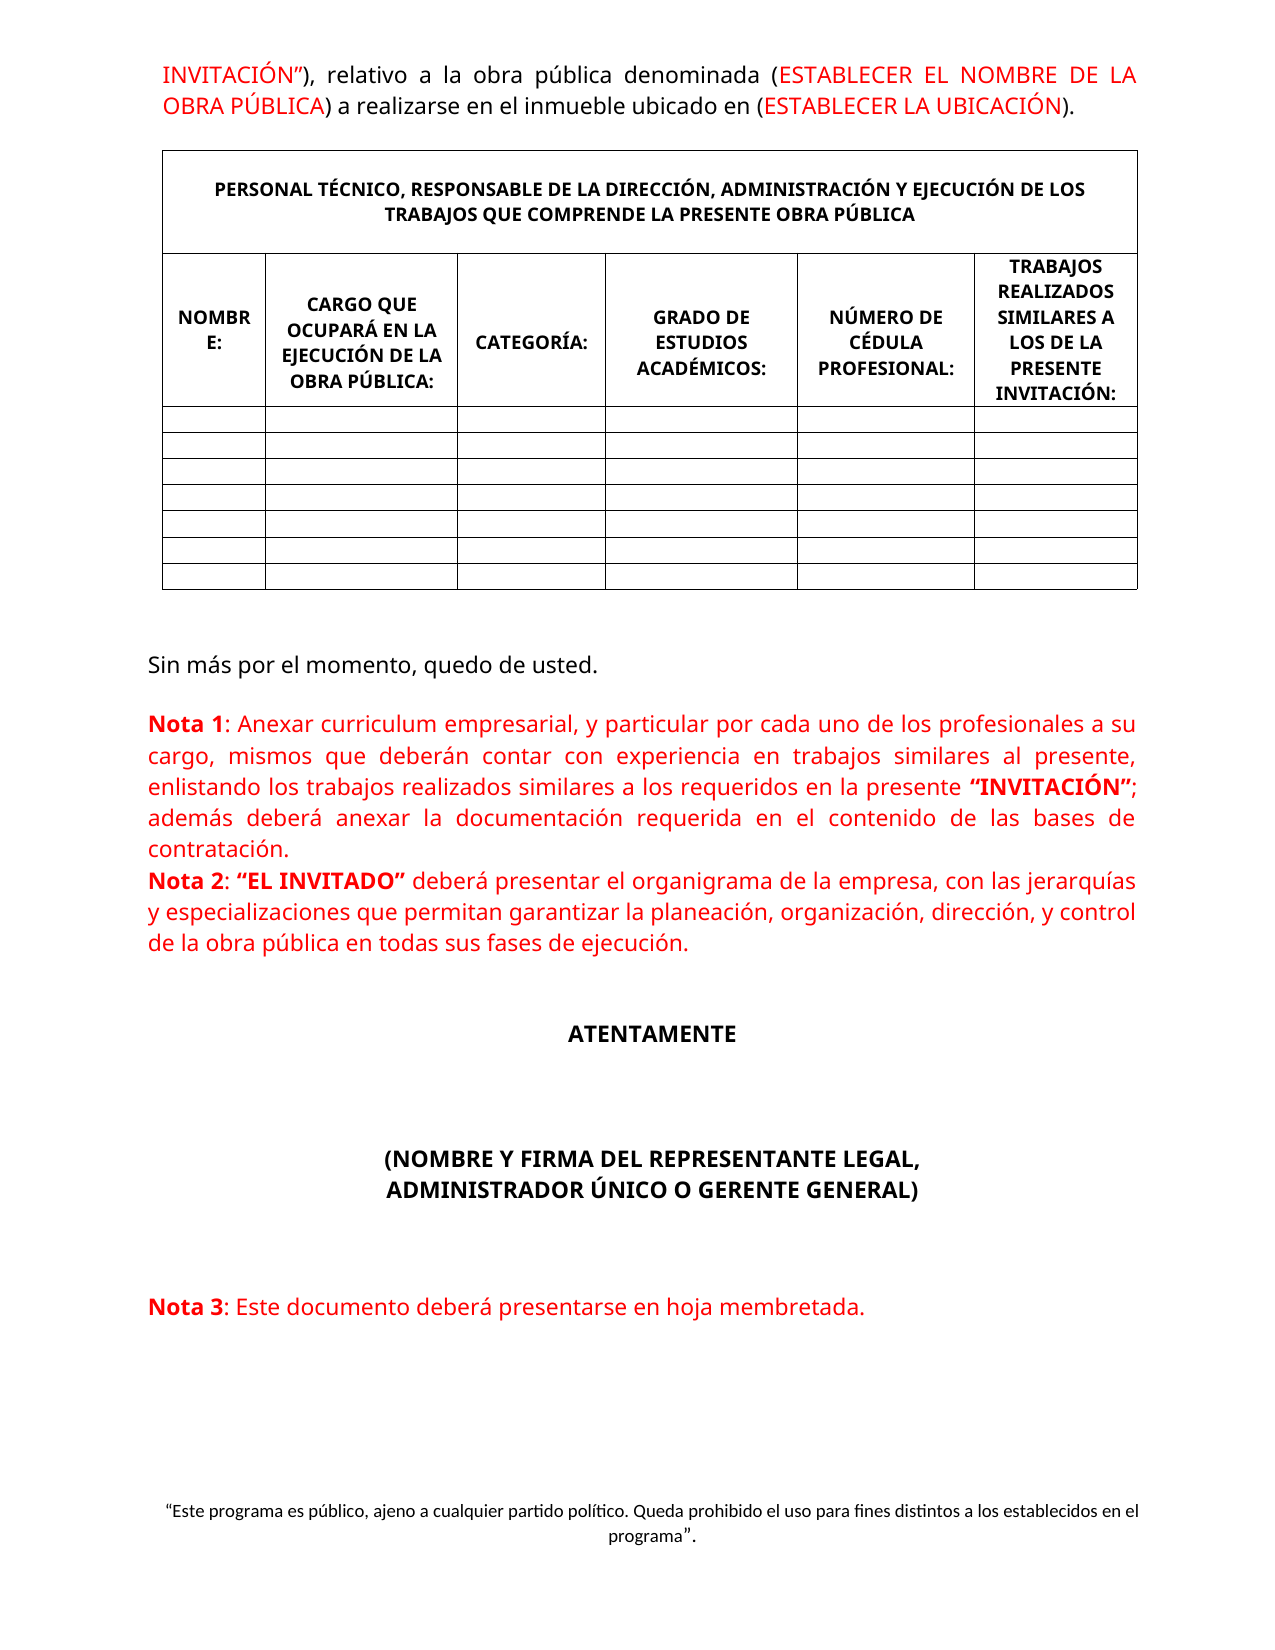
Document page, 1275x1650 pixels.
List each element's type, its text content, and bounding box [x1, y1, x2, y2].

table_cell [458, 459, 605, 484]
table_cell [458, 433, 605, 458]
table_cell [798, 538, 974, 562]
table_cell [798, 433, 974, 458]
table_cell CARGO QUE OCUPARÁ EN LA EJECUCIÓN DE LA OBRA PÚBLICA: [266, 254, 457, 406]
table_cell [266, 538, 457, 562]
text Nota 2: “EL INVITADO” deberá presentar el organigrama de la empresa, con las jerarquías y especializaciones que permitan garantizar la planeación, organización, dirección, y control de la obra pública en todas sus fases de ejecución. [148, 865, 1137, 958]
table_cell [163, 564, 265, 588]
table_cell [606, 407, 797, 432]
table_cell [163, 538, 265, 562]
table_cell [266, 433, 457, 458]
table_cell NÚMERO DE CÉDULA PROFESIONAL: [798, 254, 974, 406]
table_cell [975, 433, 1137, 458]
table_cell [458, 564, 605, 588]
text Nota 3: Este documento deberá presentarse en hoja membretada. [148, 1291, 1157, 1322]
table_cell [975, 407, 1137, 432]
table_cell [266, 564, 457, 588]
table_cell GRADO DE ESTUDIOS ACADÉMICOS: [606, 254, 797, 406]
table_cell [458, 407, 605, 432]
table_cell [798, 564, 974, 588]
table_cell [163, 459, 265, 484]
table_cell [163, 511, 265, 536]
table_cell [606, 459, 797, 484]
table_cell [458, 538, 605, 562]
table_cell [163, 485, 265, 510]
table_cell [606, 485, 797, 510]
table_cell [975, 511, 1137, 536]
table_header PERSONAL TÉCNICO, RESPONSABLE DE LA DIRECCIÓN, ADMINISTRACIÓN Y EJECUCIÓN DE LOS TRABAJOS QUE COMPRENDE LA PRESENTE OBRA PÚBLICA [163, 151, 1137, 253]
text ATENTAMENTE [148, 1018, 1157, 1049]
table_cell [606, 538, 797, 562]
table_cell [975, 485, 1137, 510]
table_cell [163, 407, 265, 432]
table_cell [798, 407, 974, 432]
table_cell NOMBRE: [163, 254, 265, 406]
text ADMINISTRADOR ÚNICO O GERENTE GENERAL) [148, 1174, 1157, 1206]
table_cell [266, 459, 457, 484]
table_cell [606, 433, 797, 458]
text Nota 1: Anexar curriculum empresarial, y particular por cada uno de los profesionales a su cargo, mismos que deberán contar con experiencia en trabajos similares al presente, enlistando los trabajos realizados similares a los requeridos en la presente “INVITACIÓN”; además deberá anexar la documentación requerida en el contenido de las bases de contratación. [148, 708, 1137, 865]
table_cell [975, 459, 1137, 484]
table_cell [458, 511, 605, 536]
text Sin más por el momento, quedo de usted. [148, 649, 1137, 680]
table_cell [458, 485, 605, 510]
table_cell [163, 433, 265, 458]
table_cell CATEGORÍA: [458, 254, 605, 406]
table_cell [975, 538, 1137, 562]
table_cell [798, 459, 974, 484]
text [162, 59, 1137, 122]
table_cell [798, 485, 974, 510]
table_cell [798, 511, 974, 536]
table_cell TRABAJOS REALIZADOS SIMILARES A LOS DE LA PRESENTE INVITACIÓN: [975, 254, 1137, 406]
table_cell [975, 564, 1137, 588]
text (NOMBRE Y FIRMA DEL REPRESENTANTE LEGAL, [148, 1143, 1157, 1174]
table_cell [266, 407, 457, 432]
table_cell [266, 511, 457, 536]
table_cell [266, 485, 457, 510]
table_cell [606, 511, 797, 536]
table_cell [606, 564, 797, 588]
